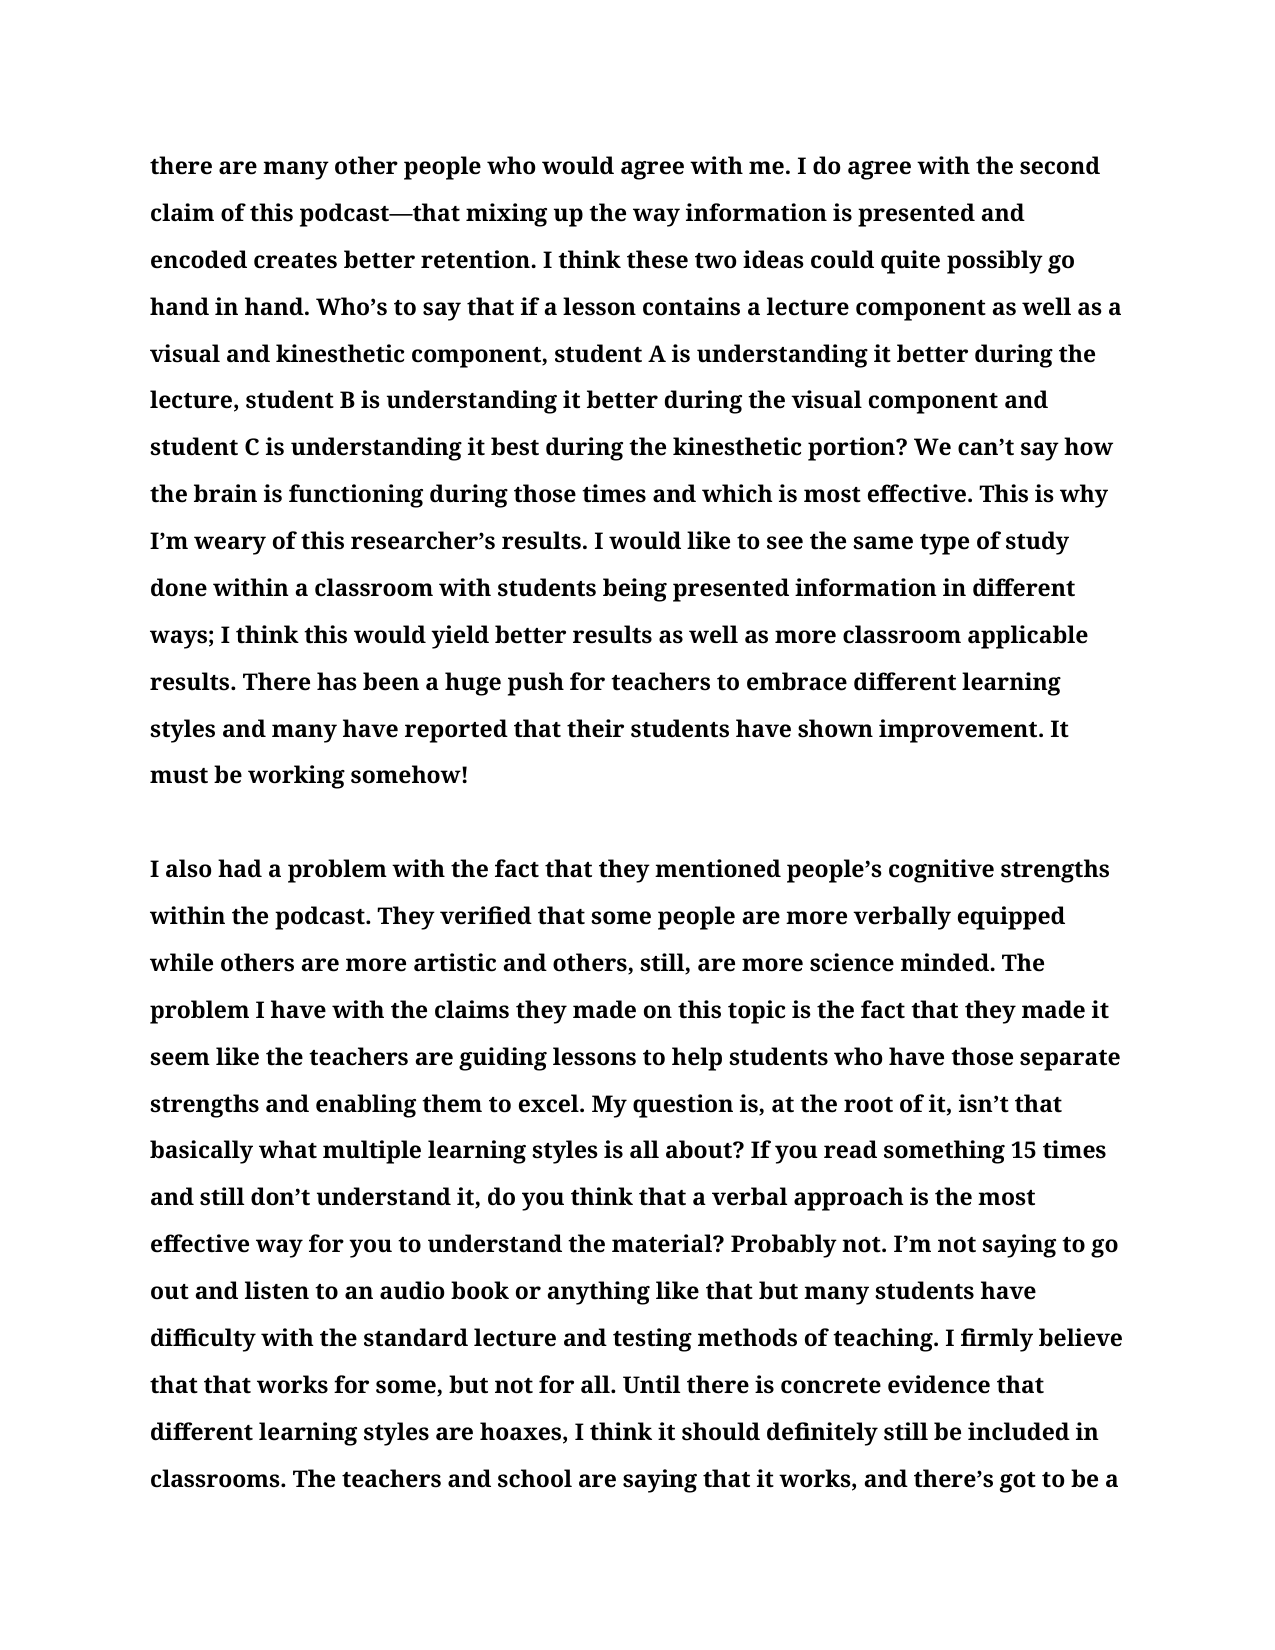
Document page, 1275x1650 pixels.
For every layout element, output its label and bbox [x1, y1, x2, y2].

text [150, 853, 1125, 1494]
text [150, 150, 1125, 791]
